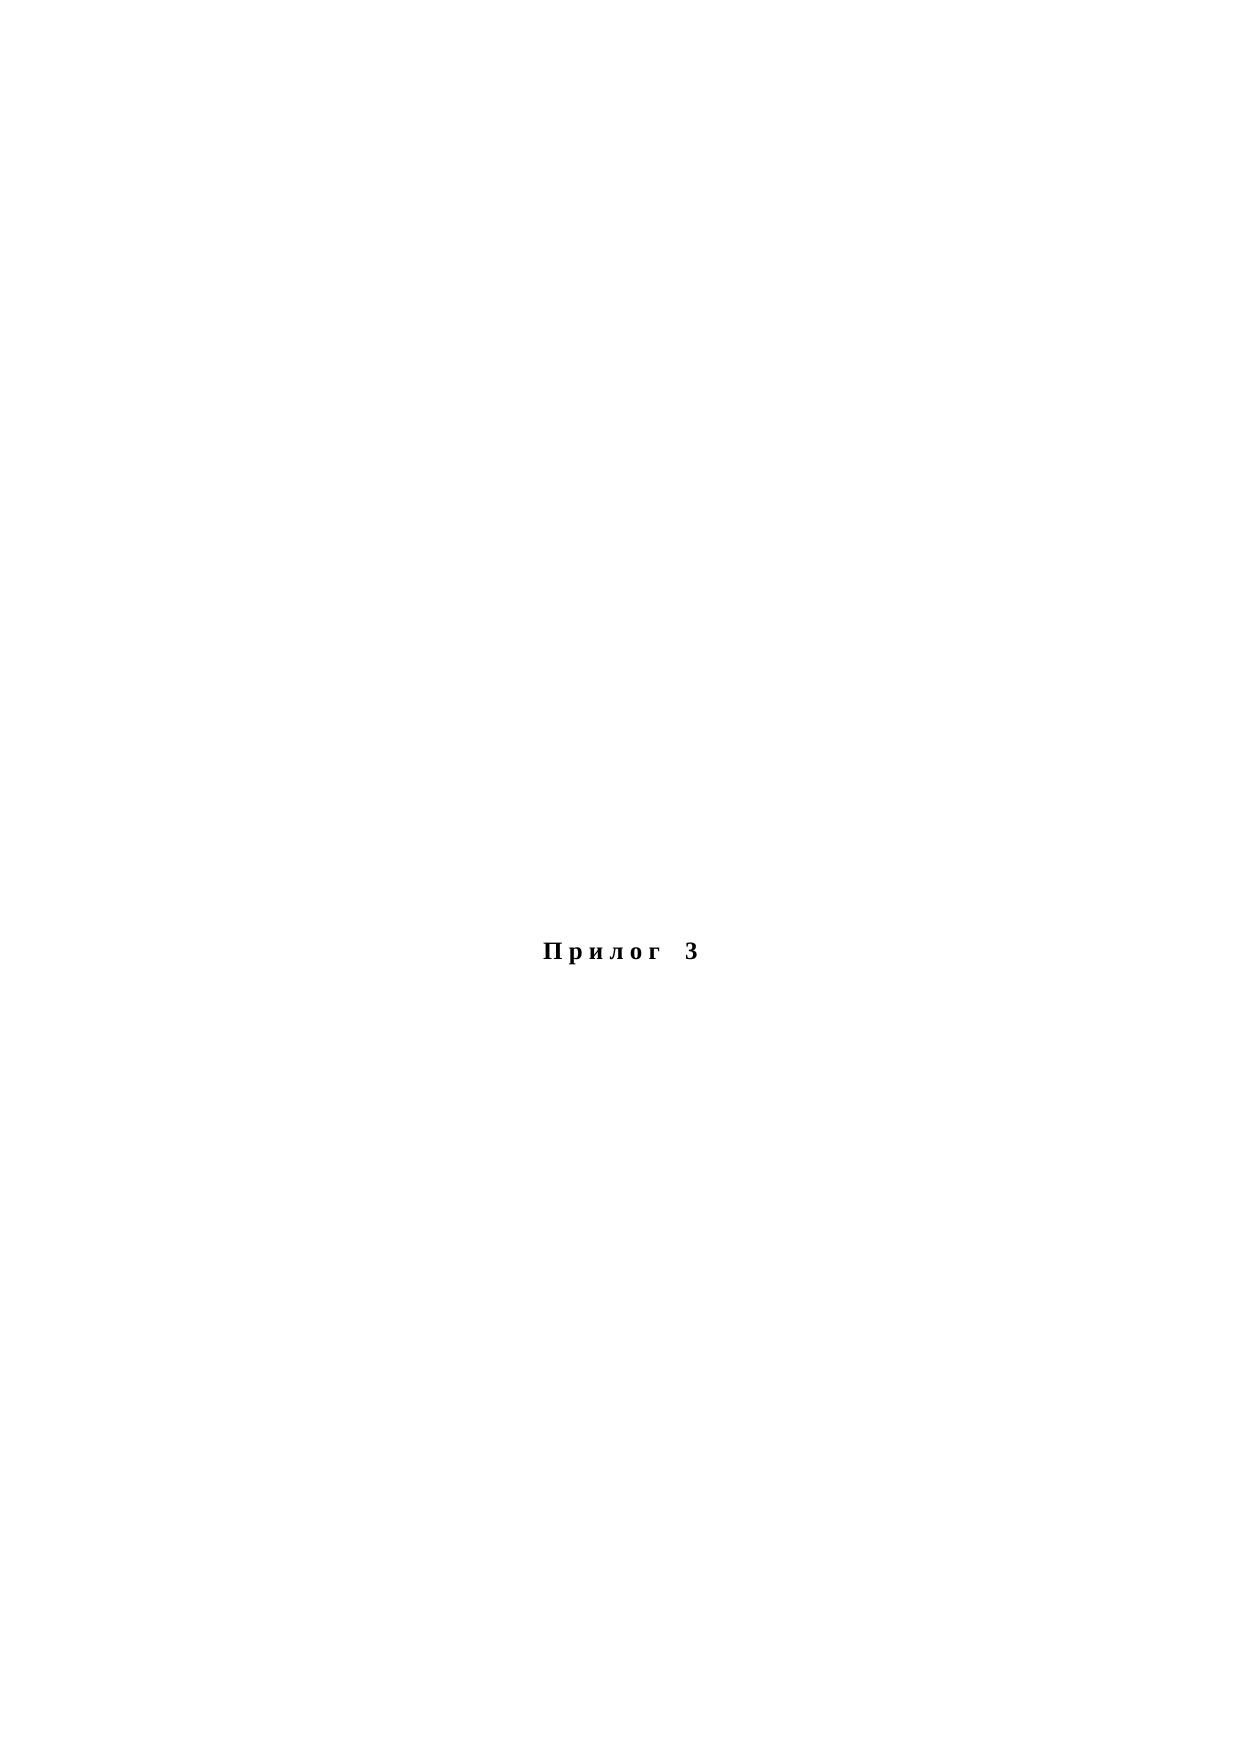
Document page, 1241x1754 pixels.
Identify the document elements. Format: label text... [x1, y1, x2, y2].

text П р и л о г 3 [187, 936, 1053, 965]
